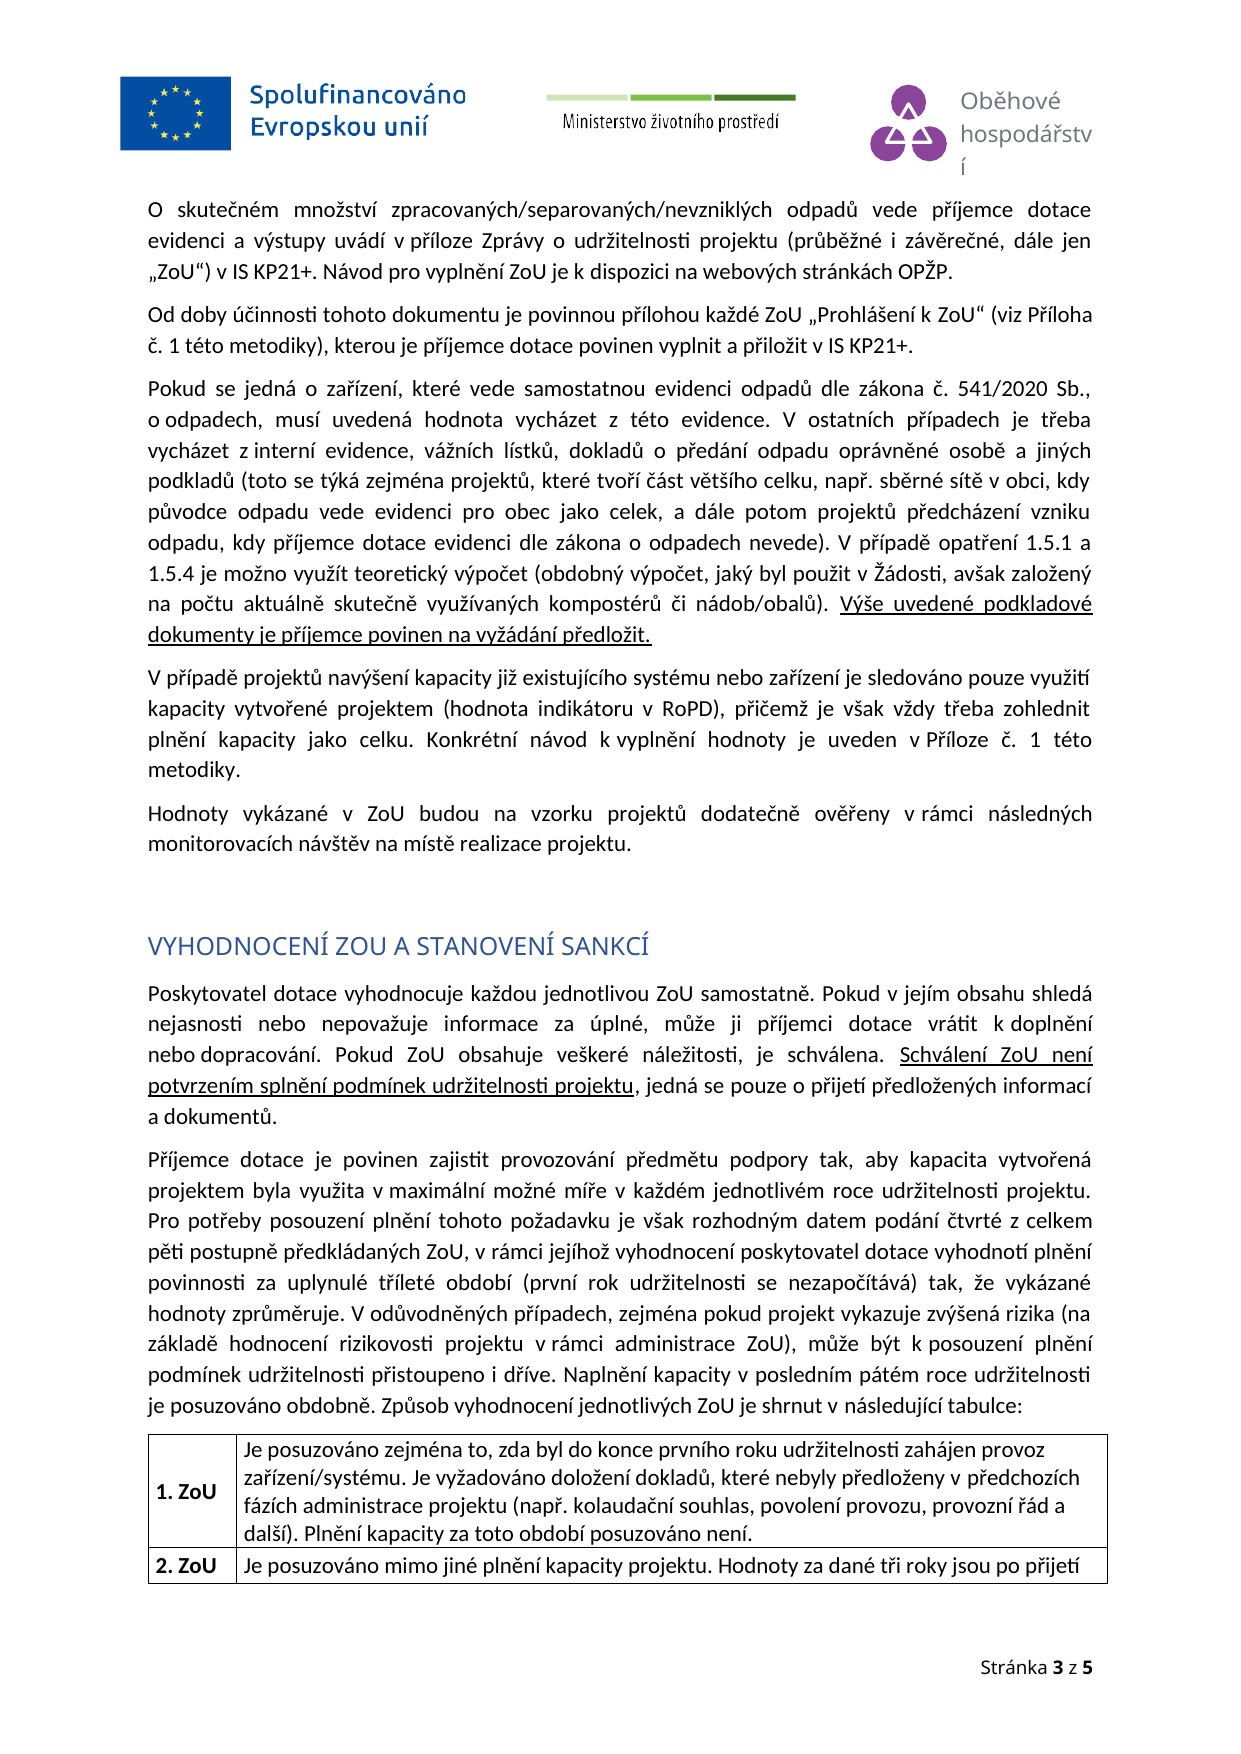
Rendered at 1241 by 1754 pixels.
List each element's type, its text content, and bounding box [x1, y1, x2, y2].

table_cell 2. ZoU [149, 1548, 236, 1583]
picture [183, 88, 201, 105]
picture [563, 113, 779, 132]
table_header 1. ZoU [149, 1435, 236, 1547]
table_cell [237, 1548, 1107, 1583]
text V případě projektů navýšení kapacity již existujícího systému nebo zařízení je sledováno pouze využití kapacity vytvořené projektem (hodnota indikátoru v RoPD), přičemž je však vždy třeba zohlednit plnění kapacity jako celku. Konkrétní návod k vyplnění hodnoty je uveden v Příloze č. 1 této metodiky. [148, 663, 1093, 783]
picture [150, 121, 168, 138]
table_header Je posuzováno zejména to, zda byl do konce prvního roku udržitelnosti zahájen provoz zařízení/systému. Je vyžadováno doložení dokladů, které nebyly předloženy v předchozích fázích administrace projektu (např. kolaudační souhlas, povolení provozu, provozní řád a další). Plnění kapacity za toto období posuzováno není. [237, 1435, 1107, 1547]
subtitle Vyhodnocení ZoU a stanovení sankcí [148, 929, 1093, 963]
picture [150, 88, 168, 105]
picture [250, 82, 466, 140]
text Hodnoty vykázané v ZoU budou na vzorku projektů dodatečně ověřeny v rámci následných monitorovacích návštěv na místě realizace projektu. [148, 799, 1093, 857]
text Příjemce dotace je povinen zajistit provozování předmětu podpory tak, aby kapacita vytvořená projektem byla využita v maximální možné míře v každém jednotlivém roce udržitelnosti projektu. Pro potřeby posouzení plnění tohoto požadavku je však rozhodným datem podání čtvrté z celkem pěti postupně předkládaných ZoU, v rámci jejíhož vyhodnocení poskytovatel dotace vyhodnotí plnění povinnosti za uplynulé tříleté období (první rok udržitelnosti se nezapočítává) tak, že vykázané hodnoty zprůměruje. V odůvodněných případech, zejména pokud projekt vykazuje zvýšená rizika (na základě hodnocení rizikovosti projektu v rámci administrace ZoU), může být k posouzení plnění podmínek udržitelnosti přistoupeno i dříve. Naplnění kapacity v posledním pátém roce udržitelnosti je posuzováno obdobně. Způsob vyhodnocení jednotlivých ZoU je shrnut v následující tabulce: [148, 1145, 1093, 1419]
text Od doby účinnosti tohoto dokumentu je povinnou přílohou každé ZoU „Prohlášení k ZoU“ (viz Příloha č. 1 této metodiky), kterou je příjemce dotace povinen vyplnit a přiložit v IS KP21+. [148, 300, 1093, 359]
text O skutečném množství zpracovaných/separovaných/nevzniklých odpadů vede příjemce dotace evidenci a výstupy uvádí v příloze Zprávy o udržitelnosti projektu (průběžné i závěrečné, dále jen „ZoU“) v IS KP21+. Návod pro vyplnění ZoU je k dispozici na webových stránkách OPŽP. [148, 196, 1093, 285]
text Poskytovatel dotace vyhodnocuje každou jednotlivou ZoU samostatně. Pokud v jejím obsahu shledá nejasnosti nebo nepovažuje informace za úplné, může ji příjemci dotace vrátit k doplnění nebo dopracování. Pokud ZoU obsahuje veškeré náležitosti, je schválena. Schválení ZoU není potvrzením splnění podmínek udržitelnosti projektu, jedná se pouze o přijetí předložených informací a dokumentů. [148, 979, 1093, 1130]
picture [183, 121, 201, 138]
text Pokud se jedná o zařízení, které vede samostatnou evidenci odpadů dle zákona č. 541/2020 Sb., o odpadech, musí uvedená hodnota vycházet z této evidence. V ostatních případech je třeba vycházet z interní evidence, vážních lístků, dokladů o předání odpadu oprávněné osobě a jiných podkladů (toto se týká zejména projektů, které tvoří část většího celku, např. sběrné sítě v obci, kdy původce odpadu vede evidenci pro obec jako celek, a dále potom projektů předcházení vzniku odpadu, kdy příjemce dotace evidenci dle zákona o odpadech nevede). V případě opatření 1.5.1 a 1.5.4 je možno využít teoretický výpočet (obdobný výpočet, jaký byl použit v Žádosti, avšak založený na počtu aktuálně skutečně využívaných kompostérů či nádob/obalů). Výše uvedené podkladové dokumenty je příjemce povinen na vyžádání předložit. [148, 374, 1093, 648]
